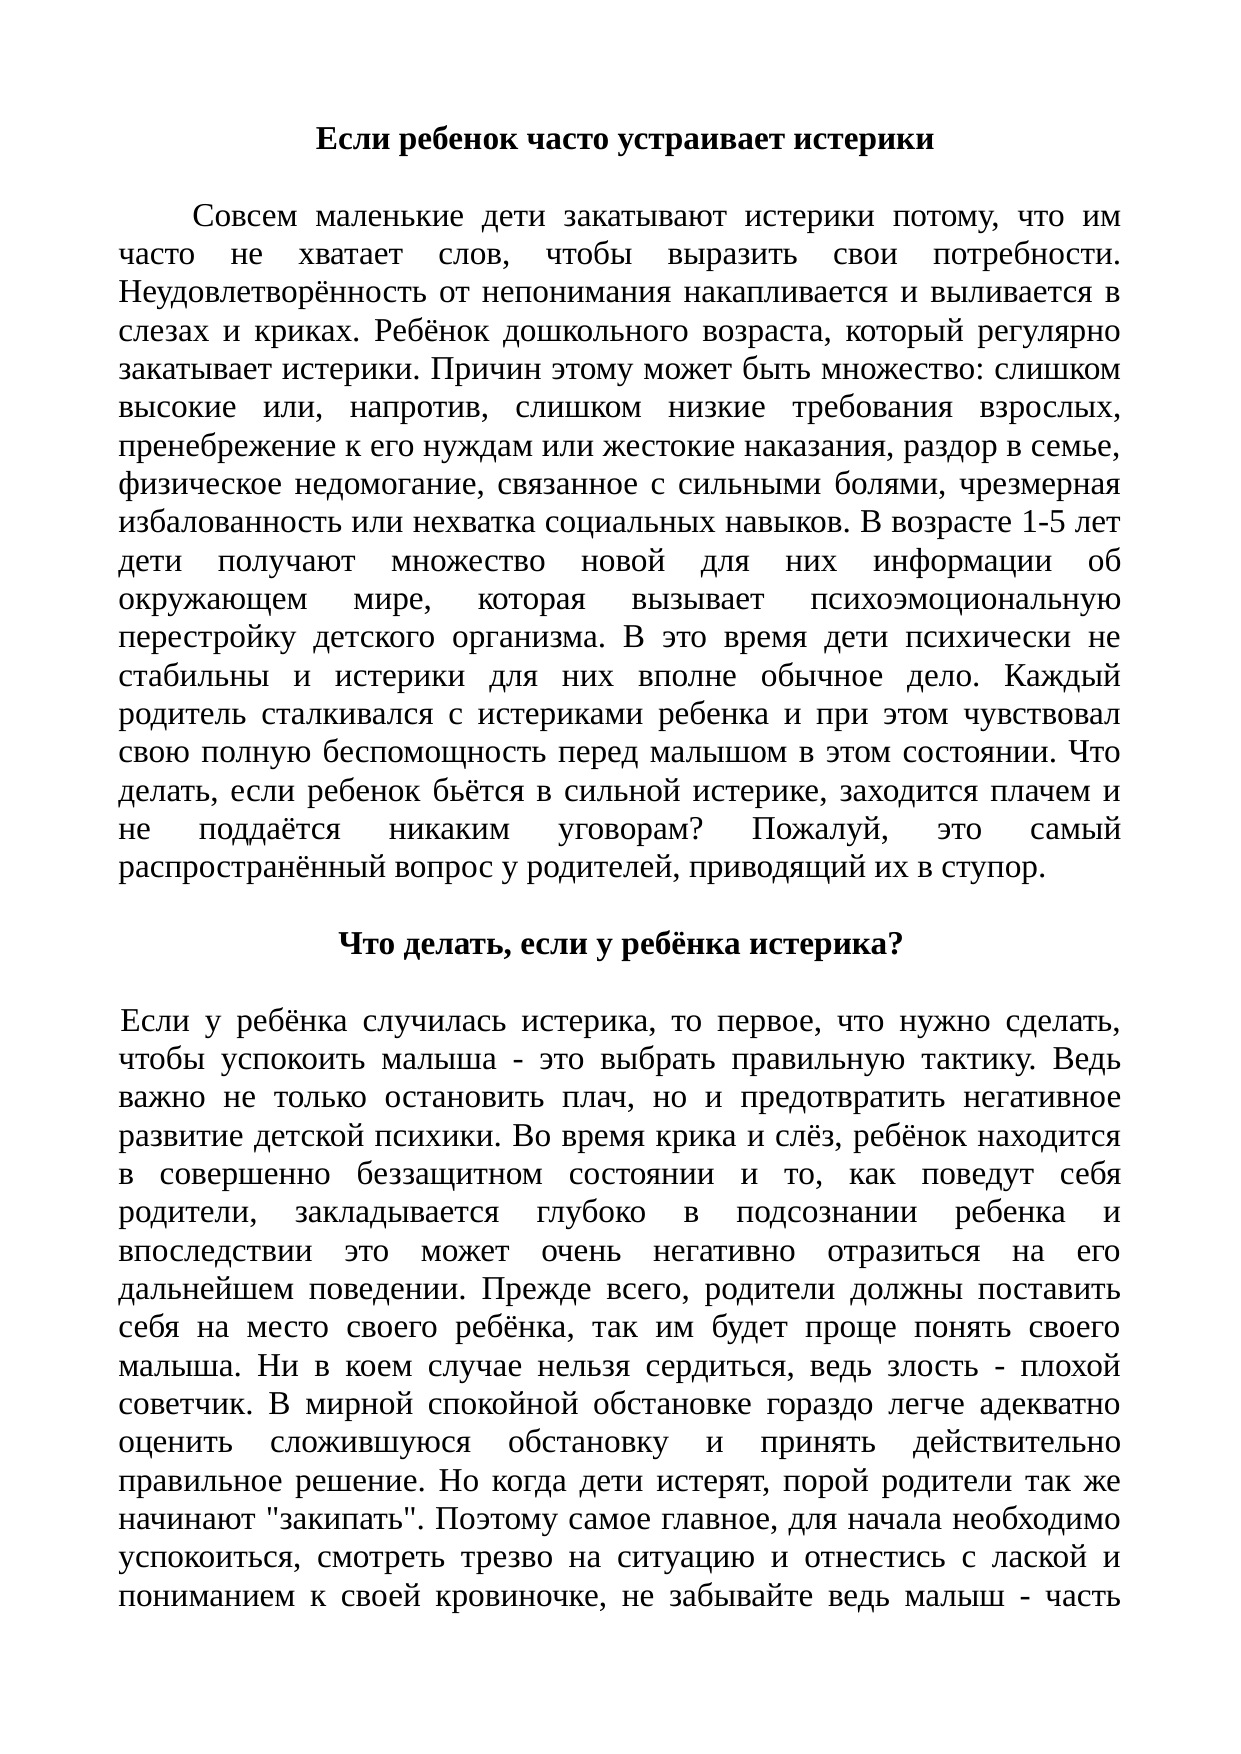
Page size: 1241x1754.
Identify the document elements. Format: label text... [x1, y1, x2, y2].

text Если ребенок часто устраивает истерики [118, 118, 1122, 156]
text Совсем маленькие дети закатывают истерики потому, что им часто не хватает слов, чтобы выразить свои потребности. Неудовлетворённость от непонимания накапливается и выливается в слезах и криках. Ребёнок дошкольного возраста, который регулярно закатывает истерики. Причин этому может быть множество: слишком высокие или, напротив, слишком низкие требования взрослых, пренебрежение к его нуждам или жестокие наказания, раздор в семье, физическое недомогание, связанное с сильными болями, чрезмерная избалованность или нехватка социальных навыков. В возрасте 1-5 лет дети получают множество новой для них информации об окружающем мире, которая вызывает психоэмоциональную перестройку детского организма. В это время дети психически не стабильны и истерики для них вполне обычное дело. Каждый родитель сталкивался с истериками ребенка и при этом чувствовал свою полную беспомощность перед малышом в этом состоянии. Что делать, если ребенок бьётся в сильной истерике, заходится плачем и не поддаётся никаким уговорам? Пожалуй, это самый распространённый вопрос у родителей, приводящий их в ступор. [118, 195, 1122, 885]
text Что делать, если у ребёнка истерика? [118, 923, 1122, 961]
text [118, 1000, 1122, 1613]
